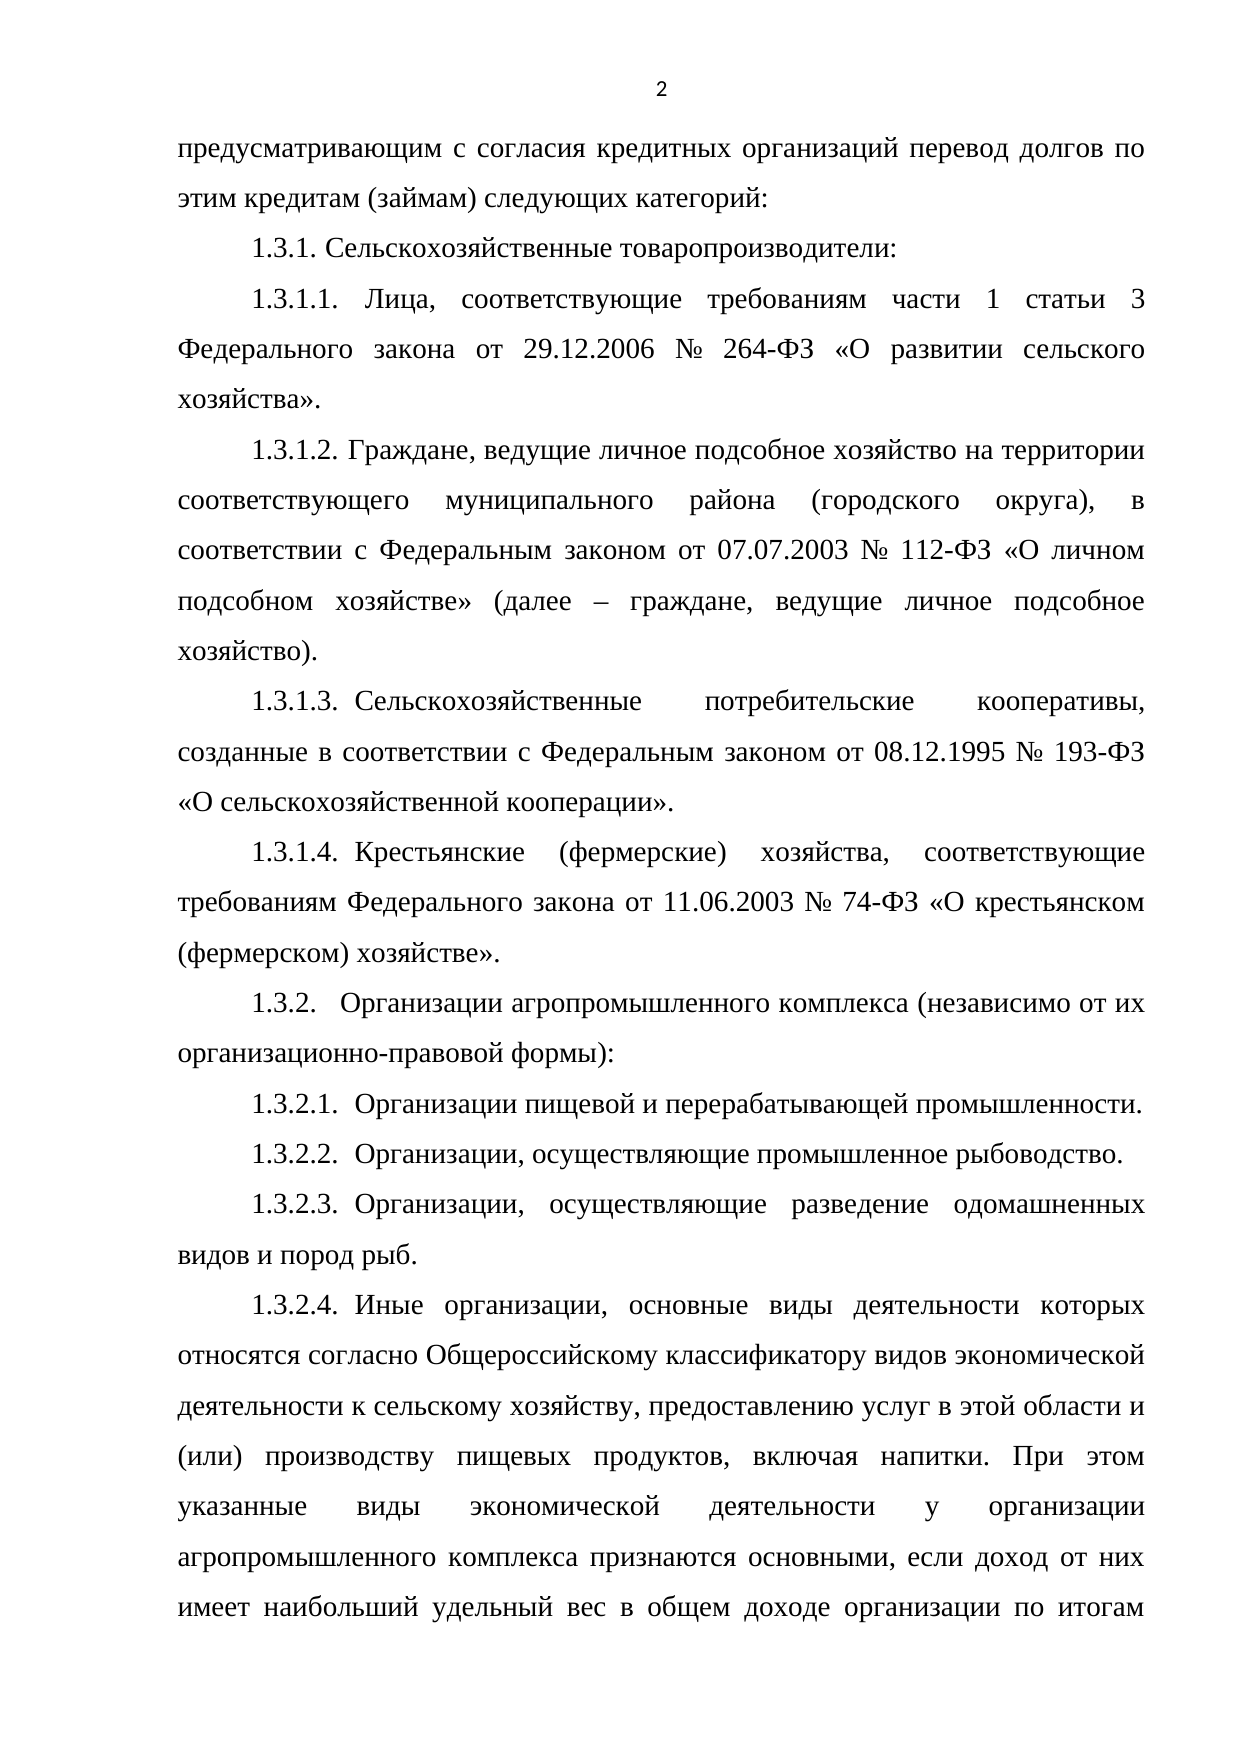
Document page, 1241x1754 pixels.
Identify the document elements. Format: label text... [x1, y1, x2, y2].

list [177, 1287, 1146, 1622]
list Организации пищевой и перерабатывающей промышленности. [177, 1086, 1146, 1119]
list Организации, осуществляющие разведение одомашненных видов и пород рыб. [177, 1186, 1146, 1270]
list Граждане, ведущие личное подсобное хозяйство на территории соответствующего муниципального района (городского округа), в соответствии с Федеральным законом от 07.07.2003 № 112-ФЗ «О личном подсобном хозяйстве» (далее – граждане, ведущие личное подсобное хозяйство). [177, 432, 1146, 667]
list Сельскохозяйственные товаропроизводители: [177, 231, 1146, 264]
list Организации, осуществляющие промышленное рыбоводство. [177, 1136, 1146, 1170]
list Лица, соответствующие требованиям части 1 статьи 3 Федерального закона от 29.12.2006 № 264-ФЗ «О развитии сельского хозяйства». [177, 281, 1146, 415]
list Крестьянские (фермерские) хозяйства, соответствующие требованиям Федерального закона от 11.06.2003 № 74-ФЗ «О крестьянском (фермерском) хозяйстве». [177, 834, 1146, 968]
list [177, 130, 1146, 214]
list Организации агропромышленного комплекса (независимо от их организационно-правовой формы): [177, 985, 1146, 1069]
list Сельскохозяйственные потребительские кооперативы, созданные в соответствии с Федеральным законом от 08.12.1995 № 193-ФЗ «О сельскохозяйственной кооперации». [177, 683, 1146, 817]
